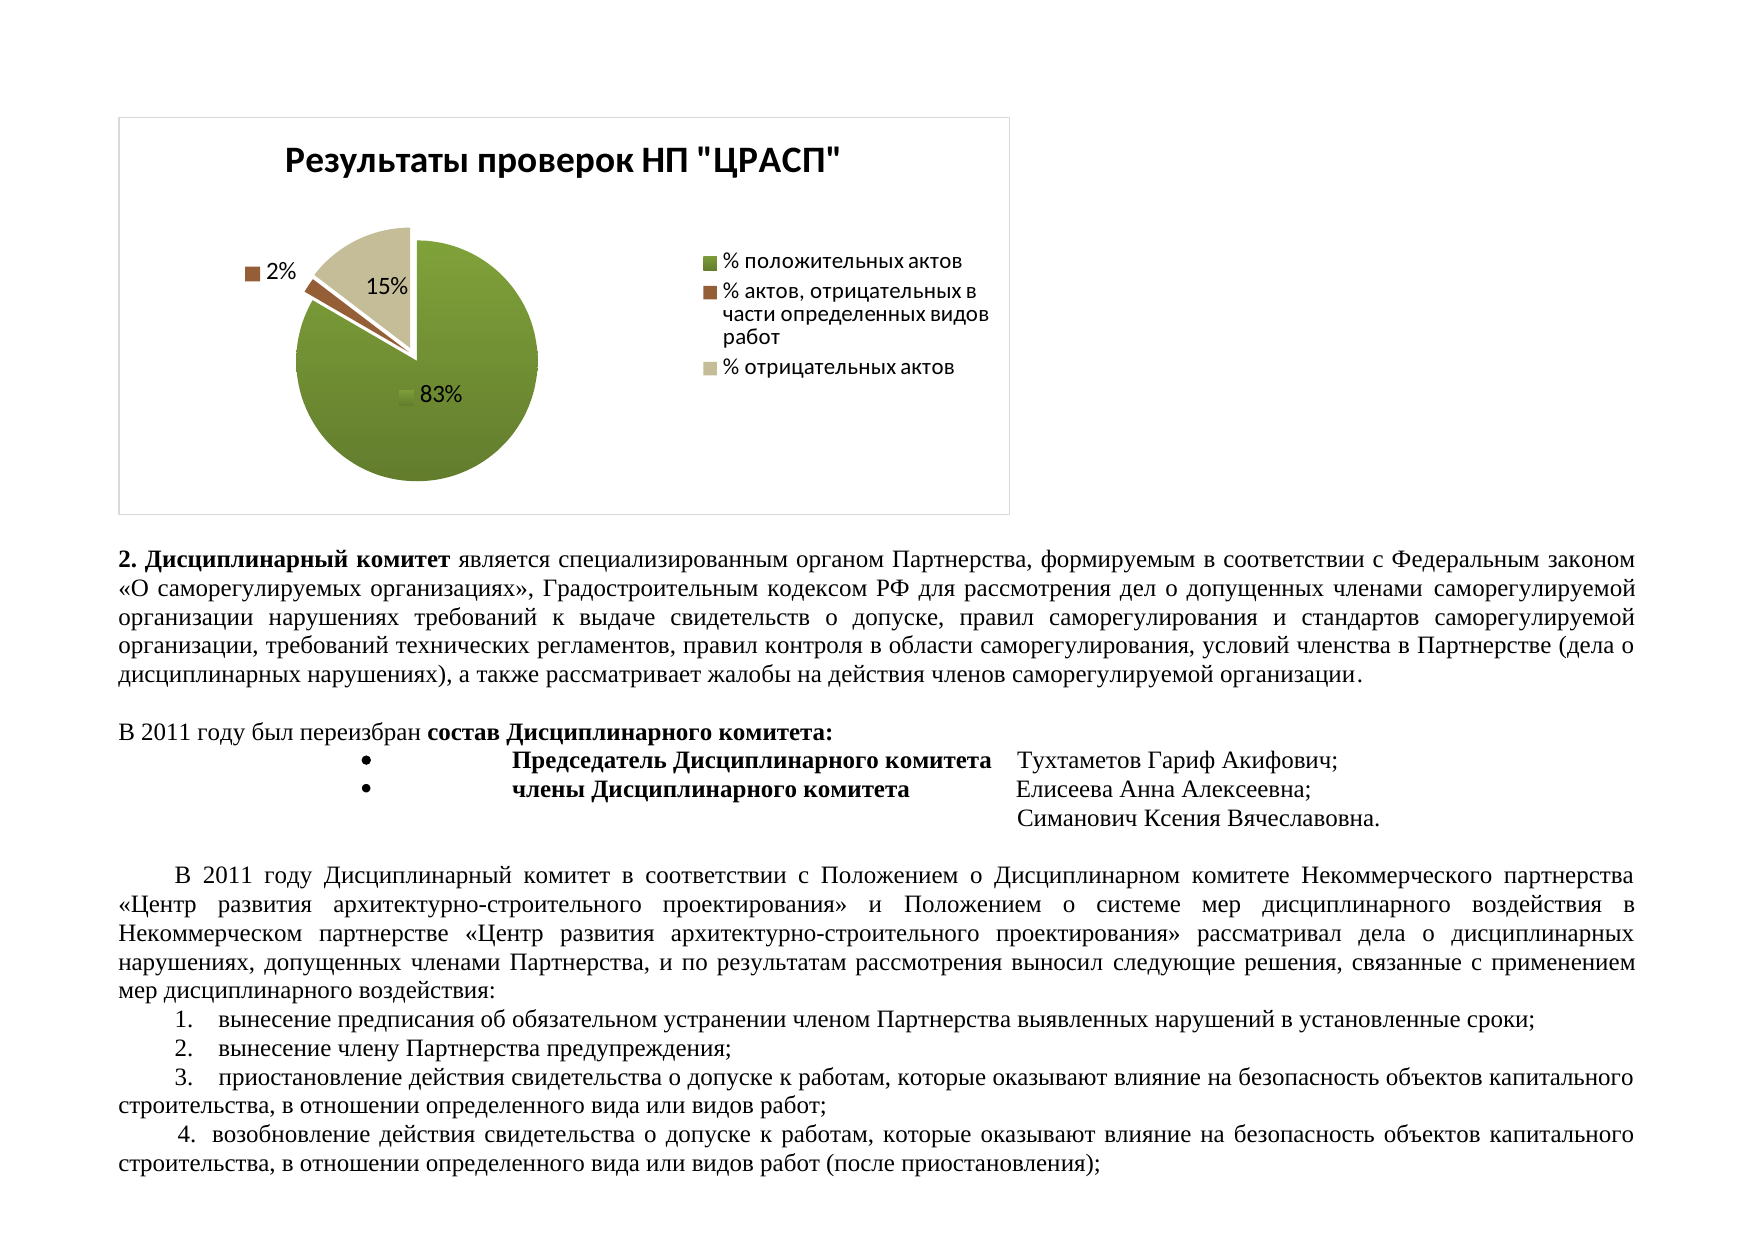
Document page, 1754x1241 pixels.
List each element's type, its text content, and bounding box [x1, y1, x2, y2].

text В 2011 году был переизбран состав Дисциплинарного комитета: [118, 717, 1636, 746]
list приостановление действия свидетельства о допуске к работам, которые оказывают влияние на безопасность объектов капитального строительства, в отношении определенного вида или видов работ; [118, 1062, 1636, 1119]
list вынесение предписания об обязательном устранении членом Партнерства выявленных нарушений в установленные сроки; [118, 1004, 1636, 1033]
text 2. Дисциплинарный комитет является специализированным органом Партнерства, формируемым в соответствии с Федеральным законом «О саморегулируемых организациях», Градостроительным кодексом РФ для рассмотрения дел о допущенных членами саморегулируемой организации нарушениях требований к выдаче свидетельств о допуске, правил саморегулирования и стандартов саморегулируемой организации, требований технических регламентов, правил контроля в области саморегулирования, условий членства в Партнерстве (дела о дисциплинарных нарушениях), а также рассматривает жалобы на действия членов саморегулируемой организации. [118, 544, 1636, 688]
text В 2011 году Дисциплинарный комитет в соответствии с Положением о Дисциплинарном комитете Некоммерческого партнерства «Центр развития архитектурно-строительного проектирования» и Положением о системе мер дисциплинарного воздействия в Некоммерческом партнерстве «Центр развития архитектурно-строительного проектирования» рассматривал дела о дисциплинарных нарушениях, допущенных членами Партнерства, и по результатам рассмотрения выносил следующие решения, связанные с применением мер дисциплинарного воздействия: [118, 861, 1636, 1004]
list возобновление действия свидетельства о допуске к работам, которые оказывают влияние на безопасность объектов капитального строительства, в отношении определенного вида или видов работ (после приостановления); [118, 1119, 1636, 1177]
list Председатель Дисциплинарного комитета Тухтаметов Гариф Акифович; [118, 746, 1636, 774]
list члены Дисциплинарного комитета Елисеева Анна Алексеевна; [118, 774, 1636, 803]
list вынесение члену Партнерства предупреждения; [118, 1033, 1636, 1062]
text Симанович Ксения Вячеславовна. [561, 803, 1636, 832]
